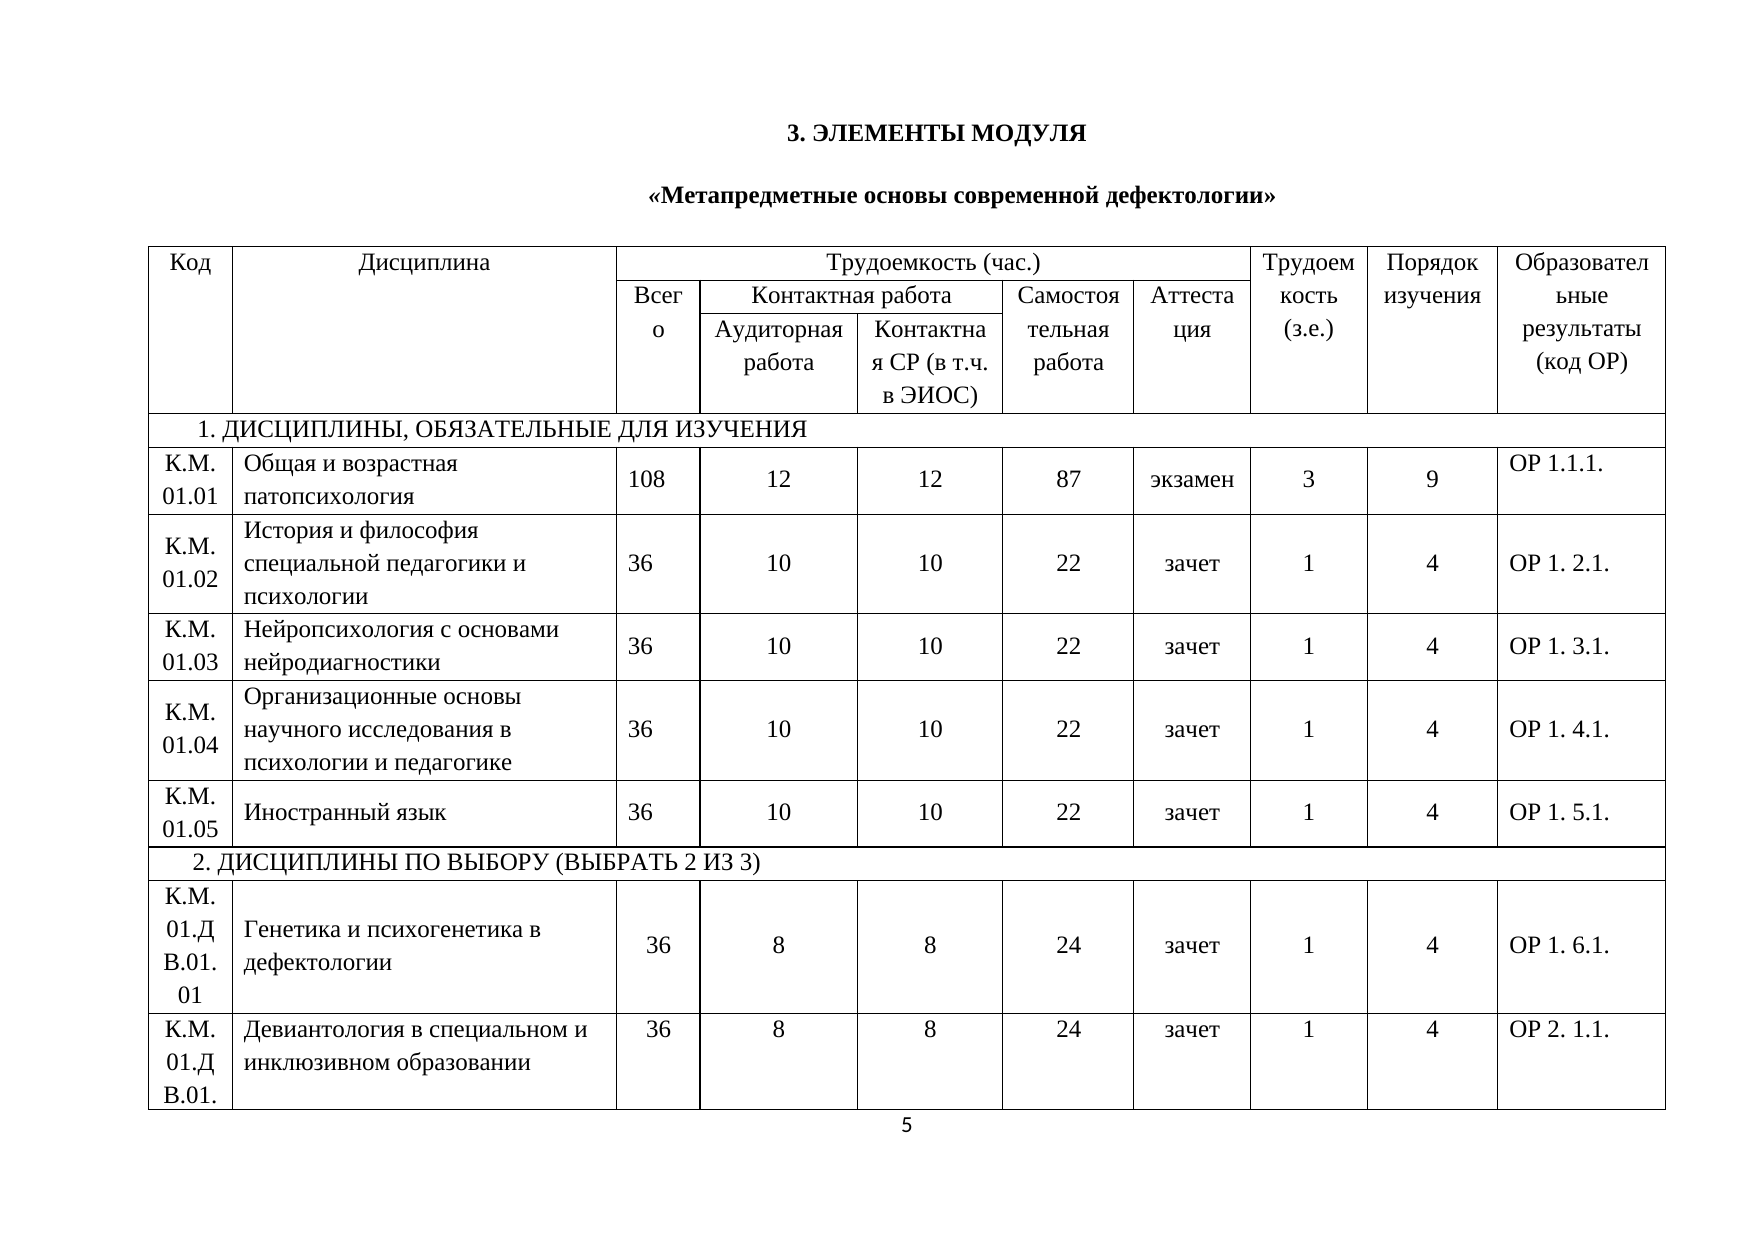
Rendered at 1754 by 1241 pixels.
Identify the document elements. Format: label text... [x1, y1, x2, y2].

table_cell 22 [1003, 614, 1133, 680]
table_cell История и философия специальной педагогики и психологии [233, 515, 616, 613]
table_cell 36 [617, 1014, 699, 1108]
table_cell Аудиторная работа [701, 314, 857, 413]
table_cell 1 [1251, 1014, 1367, 1108]
table_cell 4 [1368, 681, 1497, 780]
table_cell 10 [701, 781, 857, 846]
table_cell 36 [617, 781, 699, 846]
table_cell 8 [858, 881, 1002, 1013]
table_cell К.М.01.05 [149, 781, 232, 846]
table_cell Дисциплины, обязательные для изучения [149, 414, 1665, 447]
table_cell 8 [858, 1014, 1002, 1108]
table_cell 10 [701, 515, 857, 613]
table_cell 10 [701, 614, 857, 680]
table_cell Ор 1. 4.1. [1498, 681, 1665, 780]
table_cell 4 [1368, 515, 1497, 613]
table_cell 8 [701, 1014, 857, 1108]
table_cell 22 [1003, 515, 1133, 613]
table_cell зачет [1134, 614, 1250, 680]
table_cell Иностранный язык [233, 781, 616, 846]
table_cell 10 [858, 614, 1002, 680]
table_cell 9 [1368, 448, 1497, 514]
table_cell Ор 1.1.1. [1498, 448, 1665, 514]
table_cell Общая и возрастная патопсихология [233, 448, 616, 514]
table_cell 4 [1368, 1014, 1497, 1108]
table_cell Контактная работа [701, 281, 1002, 313]
table_cell К.М.01.02 [149, 515, 232, 613]
table_cell Всего [617, 281, 699, 413]
table_cell зачет [1134, 881, 1250, 1013]
table_cell 108 [617, 448, 699, 514]
table_cell 10 [701, 681, 857, 780]
table_header Дисциплина [233, 247, 616, 413]
table_cell Ор 1. 6.1. [1498, 881, 1665, 1013]
table_header Трудоемкость (час.) [617, 247, 1250, 279]
table_cell 1 [1251, 614, 1367, 680]
table_cell 12 [701, 448, 857, 514]
table_cell Организационные основы научного исследования в психологии и педагогике [233, 681, 616, 780]
table_cell К.М.01.01 [149, 448, 232, 514]
table_cell 4 [1368, 614, 1497, 680]
table_cell Нейропсихология с основами нейродиагностики [233, 614, 616, 680]
table_cell экзамен [1134, 448, 1250, 514]
table_cell 3 [1251, 448, 1367, 514]
text «Метапредметные основы современной дефектологии» [259, 180, 1665, 209]
table_cell 36 [617, 515, 699, 613]
table_cell 4 [1368, 881, 1497, 1013]
table_cell зачет [1134, 515, 1250, 613]
table_header Трудоемкость (з.е.) [1251, 247, 1367, 413]
table_cell 10 [858, 515, 1002, 613]
table_cell зачет [1134, 681, 1250, 780]
table_cell Ор 1. 2.1. [1498, 515, 1665, 613]
table_cell 1 [1251, 781, 1367, 846]
table_cell 87 [1003, 448, 1133, 514]
table_cell 10 [858, 781, 1002, 846]
table_cell Ор 1. 5.1. [1498, 781, 1665, 846]
table_cell 24 [1003, 1014, 1133, 1108]
table_cell 1 [1251, 881, 1367, 1013]
table_cell Ор 2. 1.1. [1498, 1014, 1665, 1108]
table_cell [233, 1014, 616, 1108]
table_cell Контактная СР (в т.ч. в ЭИОС) [858, 314, 1002, 413]
table_cell 8 [701, 881, 857, 1013]
table_header Порядок изучения [1368, 247, 1497, 413]
table_cell 12 [858, 448, 1002, 514]
table_header Код [149, 247, 232, 413]
table_header Образовательные результаты (код ОР) [1498, 247, 1665, 413]
table_cell 22 [1003, 781, 1133, 846]
table_cell 22 [1003, 681, 1133, 780]
table_cell Самостоятельная работа [1003, 281, 1133, 413]
table_cell 36 [617, 881, 699, 1013]
table_cell 36 [617, 614, 699, 680]
table_cell 1 [1251, 681, 1367, 780]
table_cell 10 [858, 681, 1002, 780]
table_cell Генетика и психогенетика в дефектологии [233, 881, 616, 1013]
table_cell К.М.01.04 [149, 681, 232, 780]
table_cell 36 [617, 681, 699, 780]
text 3. ЭЛЕМЕНТЫ МОДУЛЯ [148, 118, 1652, 147]
table_cell Аттестация [1134, 281, 1250, 413]
table_cell зачет [1134, 781, 1250, 846]
table_cell 4 [1368, 781, 1497, 846]
table_cell Ор 1. 3.1. [1498, 614, 1665, 680]
table_cell К.М.01.ДВ.01.01 [149, 881, 232, 1013]
table_cell 24 [1003, 881, 1133, 1013]
table_cell К.М.01.03 [149, 614, 232, 680]
table_cell К.М.01.ДВ.01.02 [149, 1014, 232, 1108]
table_cell 2. Дисциплины по выбору (выбрать 2 из 3) [149, 848, 1665, 880]
table_cell 1 [1251, 515, 1367, 613]
table_cell зачет [1134, 1014, 1250, 1108]
